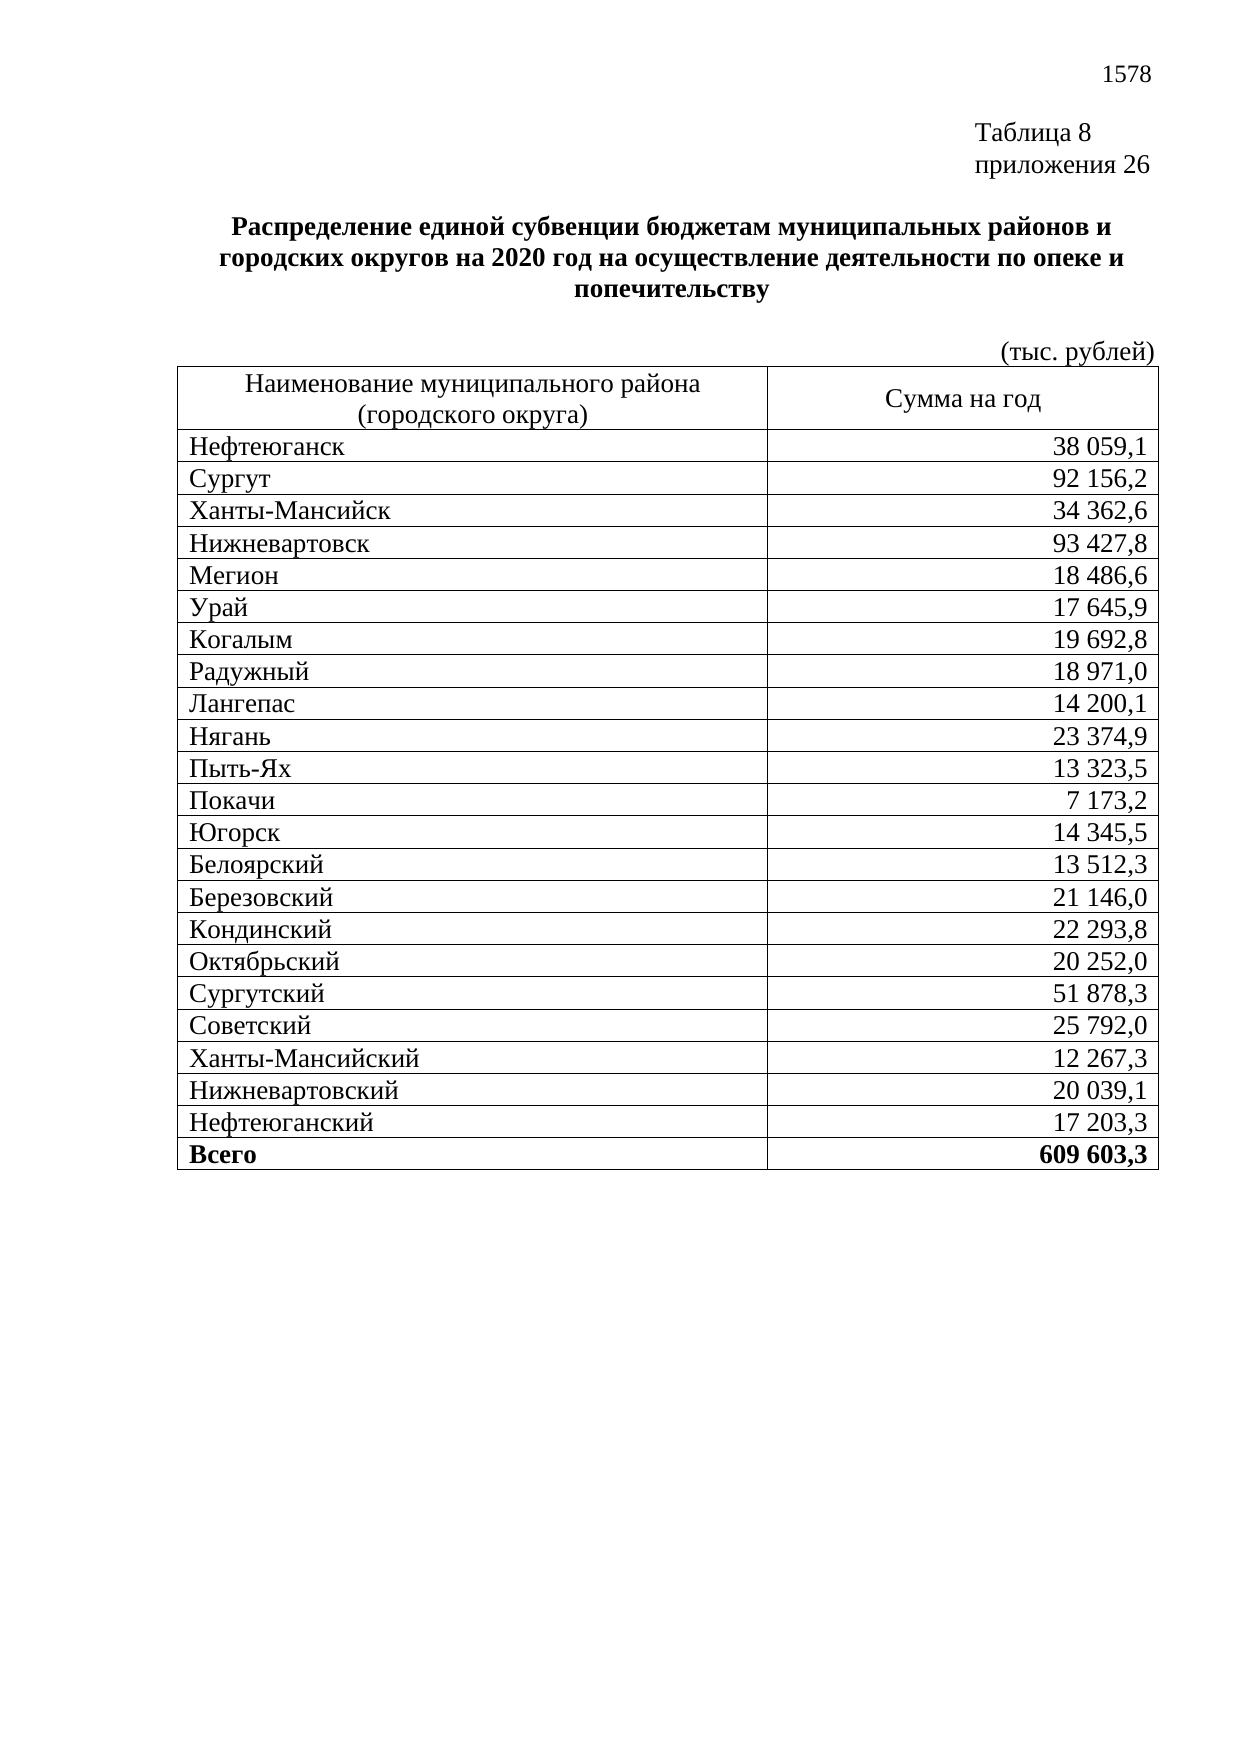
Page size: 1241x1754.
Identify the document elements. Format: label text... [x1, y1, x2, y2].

table_cell Сургут [178, 462, 767, 493]
text Таблица 8 [974, 117, 1167, 148]
table_cell Советский [178, 1010, 767, 1041]
table_cell Нефтеюганск [178, 430, 767, 461]
text (тыс. рублей) [915, 334, 1167, 366]
table_cell 20 039,1 [768, 1074, 1158, 1105]
table_cell 38 059,1 [768, 430, 1158, 461]
table_cell Нягань [178, 720, 767, 751]
table_cell Белоярский [178, 849, 767, 880]
table_cell 21 146,0 [768, 881, 1158, 912]
table_cell 12 267,3 [768, 1042, 1158, 1073]
table_cell 51 878,3 [768, 977, 1158, 1008]
table_cell 19 692,8 [768, 623, 1158, 654]
table_cell Всего [178, 1138, 767, 1169]
table_cell Ханты-Мансийск [178, 495, 767, 526]
table_cell Югорск [178, 816, 767, 847]
text приложения 26 [974, 148, 1167, 179]
table_header Сумма на год [768, 367, 1158, 429]
table_cell Сургутский [178, 977, 767, 1008]
table_cell Нижневартовский [178, 1074, 767, 1105]
table_cell 92 156,2 [768, 462, 1158, 493]
table_cell Радужный [178, 655, 767, 687]
text Распределение единой субвенции бюджетам муниципальных районов и городских округов на 2020 год на осуществление деятельности по опеке и попечительству [177, 210, 1167, 303]
table_cell 609 603,3 [768, 1138, 1158, 1169]
table_cell Нефтеюганский [178, 1106, 767, 1137]
table_cell 18 971,0 [768, 655, 1158, 687]
table_cell Урай [178, 591, 767, 622]
table_cell Лангепас [178, 688, 767, 719]
table_cell Покачи [178, 784, 767, 815]
table_cell Мегион [178, 559, 767, 590]
table_cell Пыть-Ях [178, 752, 767, 783]
table_cell Когалым [178, 623, 767, 654]
table_cell 13 323,5 [768, 752, 1158, 783]
table_cell 34 362,6 [768, 495, 1158, 526]
table_cell 18 486,6 [768, 559, 1158, 590]
table_cell 25 792,0 [768, 1010, 1158, 1041]
table_header Наименование муниципального района (городского округа) [178, 367, 767, 429]
table_cell 17 645,9 [768, 591, 1158, 622]
table_cell 93 427,8 [768, 527, 1158, 558]
table_cell 13 512,3 [768, 849, 1158, 880]
table_cell Октябрьский [178, 945, 767, 976]
table_cell 20 252,0 [768, 945, 1158, 976]
table_cell Кондинский [178, 913, 767, 944]
table_cell Нижневартовск [178, 527, 767, 558]
table_cell 14 345,5 [768, 816, 1158, 847]
table_cell 23 374,9 [768, 720, 1158, 751]
table_cell 17 203,3 [768, 1106, 1158, 1137]
table_cell 22 293,8 [768, 913, 1158, 944]
table_cell Ханты-Мансийский [178, 1042, 767, 1073]
table_cell 7 173,2 [768, 784, 1158, 815]
table_cell Березовский [178, 881, 767, 912]
table_cell 14 200,1 [768, 688, 1158, 719]
